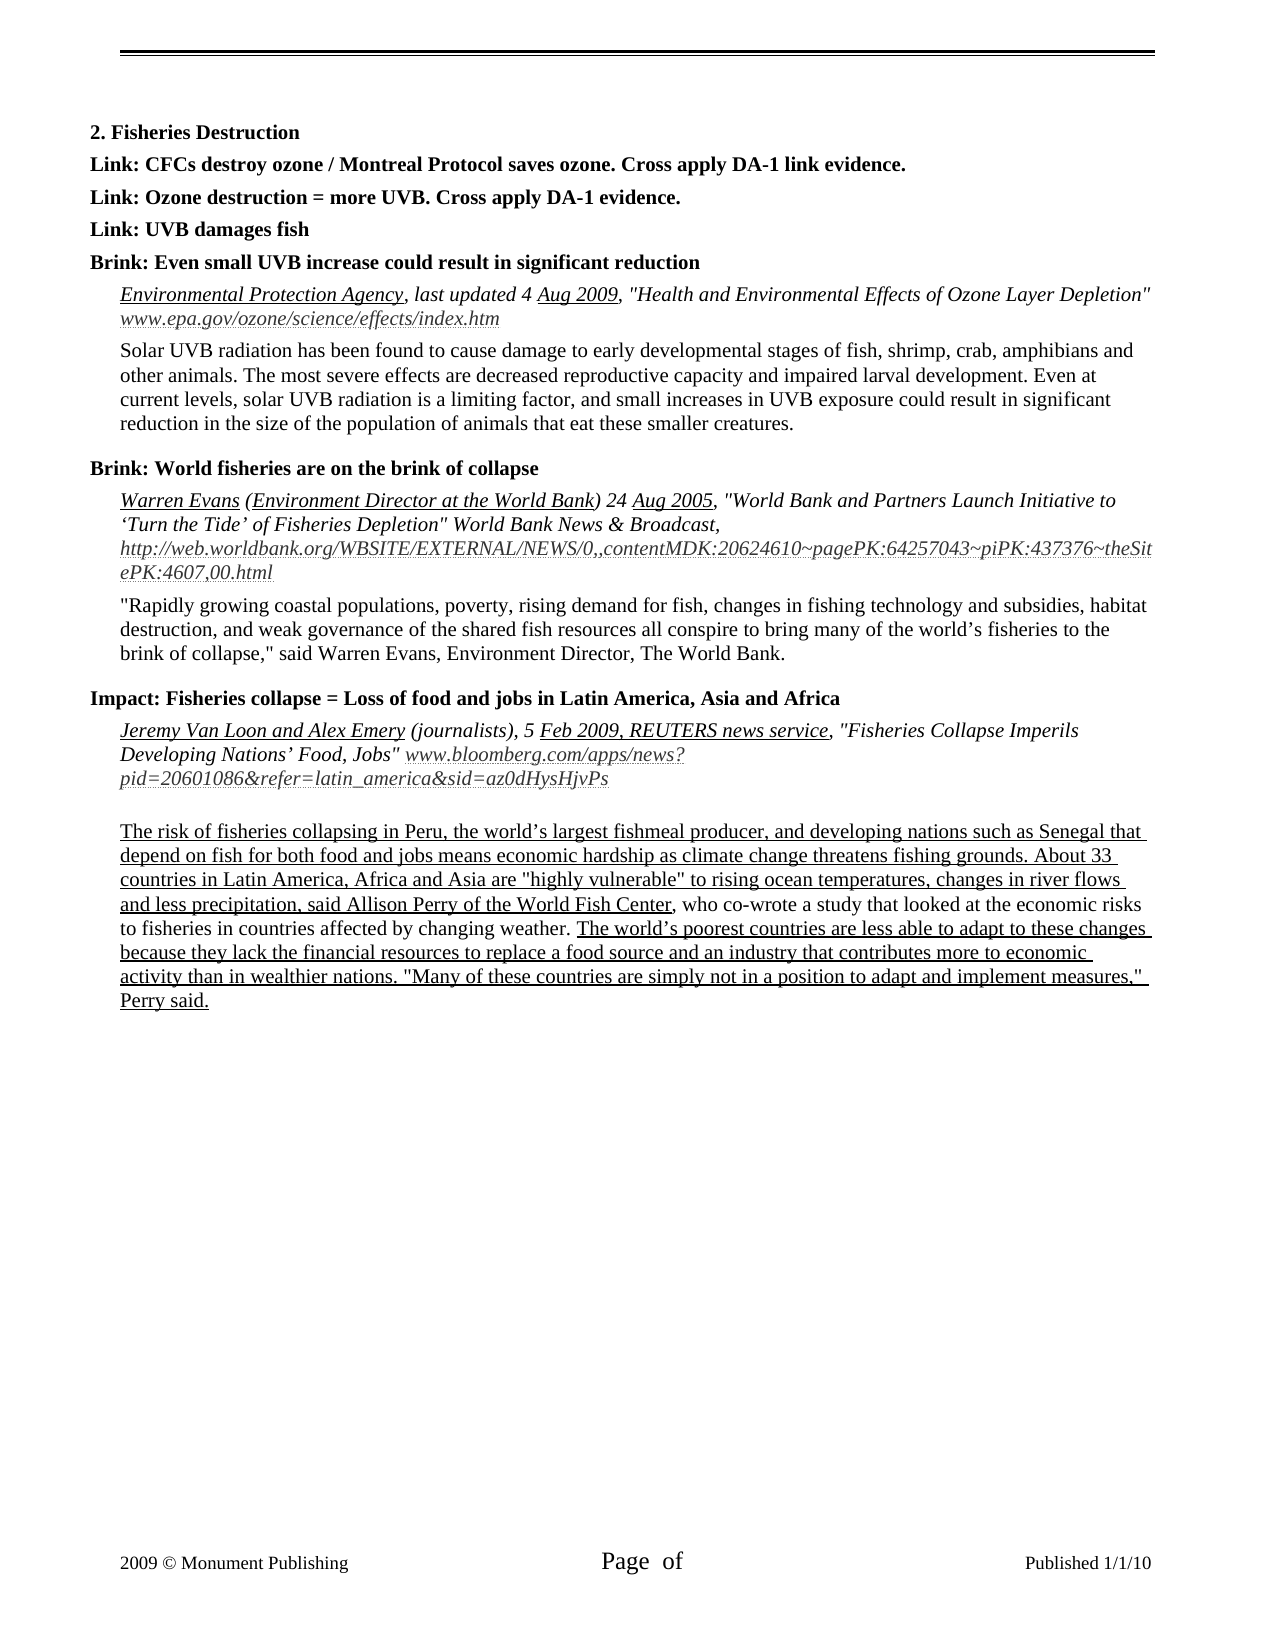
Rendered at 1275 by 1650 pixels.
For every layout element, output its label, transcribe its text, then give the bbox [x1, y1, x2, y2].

text Jeremy Van Loon and Alex Emery (journalists), 5 Feb 2009, REUTERS news service, "Fisheries Collapse Imperils Developing Nations’ Food, Jobs" www.bloomberg.com/apps/news?pid=20601086&refer=latin_america&sid=az0dHysHjvPs [120, 718, 1155, 790]
text Link: UVB damages fish [90, 217, 1155, 241]
text Impact: Fisheries collapse = Loss of food and jobs in Latin America, Asia and Africa [90, 686, 1155, 709]
text Link: Ozone destruction = more UVB. Cross apply DA-1 evidence. [90, 185, 1155, 209]
text The risk of fisheries collapsing in Peru, the world’s largest fishmeal producer, and developing nations such as Senegal that depend on fish for both food and jobs means economic hardship as climate change threatens fishing grounds. About 33 countries in Latin America, Africa and Asia are "highly vulnerable" to rising ocean temperatures, changes in river flows and less precipitation, said Allison Perry of the World Fish Center, who co-wrote a study that looked at the economic risks to fisheries in countries affected by changing weather. The world’s poorest countries are less able to adapt to these changes because they lack the financial resources to replace a food source and an industry that contributes more to economic activity than in wealthier nations. "Many of these countries are simply not in a position to adapt and implement measures," Perry said. [120, 819, 1155, 1012]
text Solar UVB radiation has been found to cause damage to early developmental stages of fish, shrimp, crab, amphibians and other animals. The most severe effects are decreased reproductive capacity and impaired larval development. Even at current levels, solar UVB radiation is a limiting factor, and small increases in UVB exposure could result in significant reduction in the size of the population of animals that eat these smaller creatures. [120, 338, 1155, 435]
text Link: CFCs destroy ozone / Montreal Protocol saves ozone. Cross apply DA-1 link evidence. [90, 152, 1155, 176]
text Warren Evans (Environment Director at the World Bank) 24 Aug 2005, "World Bank and Partners Launch Initiative to ‘Turn the Tide’ of Fisheries Depletion" World Bank News & Broadcast, http://web.worldbank.org/WBSITE/EXTERNAL/NEWS/0,,contentMDK:20624610~pagePK:64257043~piPK:437376~theSitePK:4607,00.html [120, 488, 1155, 584]
text 2. Fisheries Destruction [90, 120, 1155, 144]
text Environmental Protection Agency, last updated 4 Aug 2009, "Health and Environmental Effects of Ozone Layer Depletion" www.epa.gov/ozone/science/effects/index.htm [120, 282, 1155, 330]
text Brink: Even small UVB increase could result in significant reduction [90, 249, 1155, 274]
text "Rapidly growing coastal populations, poverty, rising demand for fish, changes in fishing technology and subsidies, habitat destruction, and weak governance of the shared fish resources all conspire to bring many of the world’s fisheries to the brink of collapse," said Warren Evans, Environment Director, The World Bank. [120, 592, 1155, 665]
text Brink: World fisheries are on the brink of collapse [90, 456, 1155, 479]
